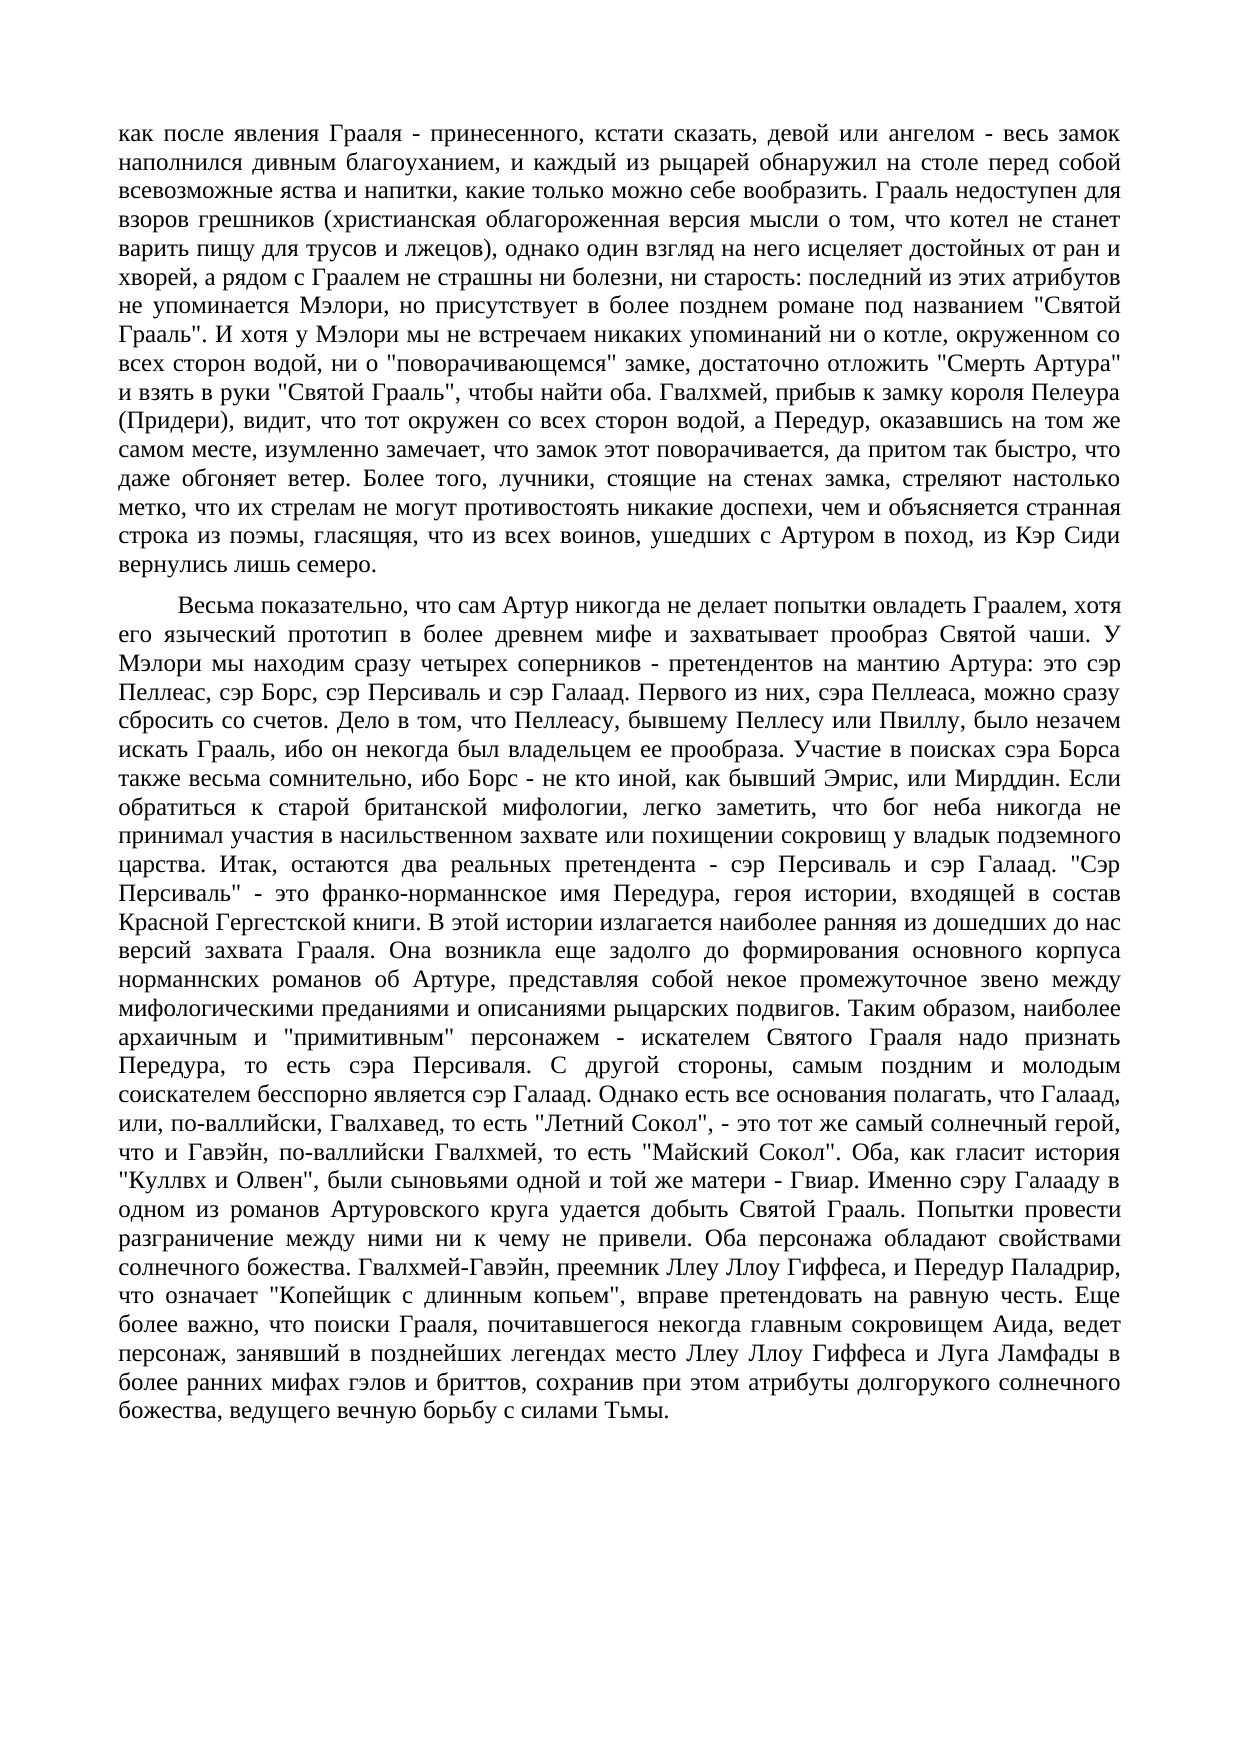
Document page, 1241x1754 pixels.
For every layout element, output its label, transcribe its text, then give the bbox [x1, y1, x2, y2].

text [118, 118, 1122, 578]
text Весьма показательно, что сам Артур никогда не делает попытки овладеть Граалем, хотя его языческий прототип в более древнем мифе и захватывает прообраз Святой чаши. У Мэлори мы находим сразу четырех соперников - претендентов на мантию Артура: это сэр Пеллеас, сэр Борс, сэр Персиваль и сэр Галаад. Первого из них, сэра Пеллеаса, можно сразу сбросить со счетов. Дело в том, что Пеллеасу, бывшему Пеллесу или Пвиллу, было незачем искать Грааль, ибо он некогда был владельцем ее прообраза. Участие в поисках сэра Борса также весьма сомнительно, ибо Борс - не кто иной, как бывший Эмрис, или Мирддин. Если обратиться к старой британской мифологии, легко заметить, что бог неба никогда не принимал участия в насильственном захвате или похищении сокровищ у владык подземного царства. Итак, остаются два реальных претендента - сэр Персиваль и сэр Галаад. "Сэр Персиваль" - это франко-норманнское имя Передура, героя истории, входящей в состав Красной Гергестской книги. В этой истории излагается наиболее ранняя из дошедших до нас версий захвата Грааля. Она возникла еще задолго до формирования основного корпуса норманнских романов об Артуре, представляя собой некое промежуточное звено между мифологическими преданиями и описаниями рыцарских подвигов. Таким образом, наиболее архаичным и "примитивным" персонажем - искателем Святого Грааля надо признать Передура, то есть сэра Персиваля. С другой стороны, самым поздним и молодым соискателем бесспорно является сэр Галаад. Однако есть все основания полагать, что Галаад, или, по-валлийски, Гвалхавед, то есть "Летний Сокол", - это тот же самый солнечный герой, что и Гавэйн, по-валлийски Гвалхмей, то есть "Майский Сокол". Оба, как гласит история "Куллвх и Олвен", были сыновьями одной и той же матери - Гвиар. Именно сэру Галааду в одном из романов Артуровского круга удается добыть Святой Грааль. Попытки провести разграничение между ними ни к чему не привели. Оба персонажа обладают свойствами солнечного божества. Гвалхмей-Гавэйн, преемник Ллеу Ллоу Гиффеса, и Передур Паладрир, что означает "Копейщик с длинным копьем", вправе претендовать на равную честь. Еще более важно, что поиски Грааля, почитавшегося некогда главным сокровищем Аида, ведет персонаж, занявший в позднейших легендах место Ллеу Ллоу Гиффеса и Луга Ламфады в более ранних мифах гэлов и бриттов, сохранив при этом атрибуты долгорукого солнечного божества, ведущего вечную борьбу с силами Тьмы. [118, 591, 1122, 1424]
